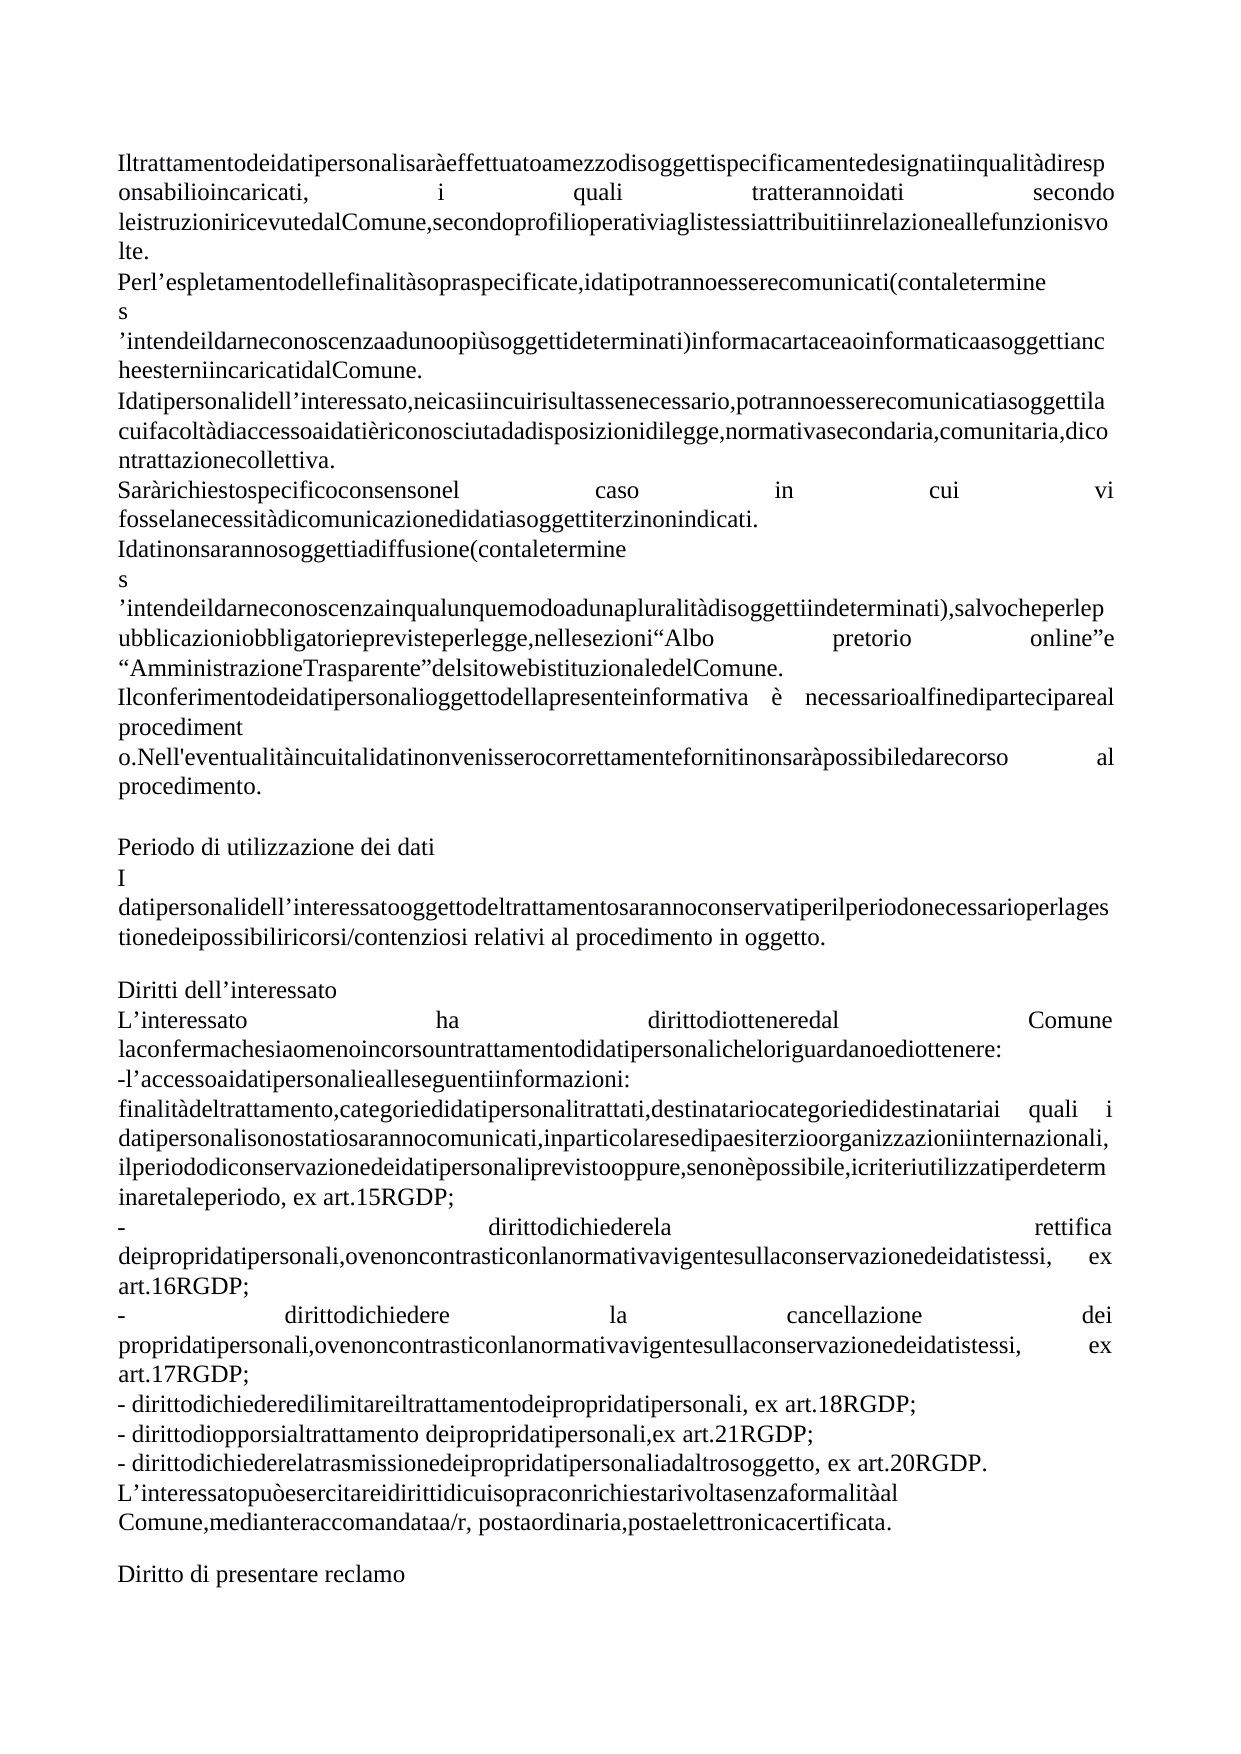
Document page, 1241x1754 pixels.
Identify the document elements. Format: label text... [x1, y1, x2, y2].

text - dirittodichiedere la cancellazione dei propridatipersonali,ovenoncontrasticonlanormativavigentesullaconservazionedeidatistessi, ex art.17RGDP; [117, 1301, 1112, 1388]
text - dirittodichiederedilimitareiltrattamentodeipropridatipersonali, ex art.18RGDP; [117, 1389, 1112, 1418]
text - dirittodichiederelatrasmissionedeipropridatipersonaliadaltrosoggetto, ex art.20RGDP. [117, 1448, 1113, 1477]
text - dirittodichiederela rettifica deipropridatipersonali,ovenoncontrasticonlanormativavigentesullaconservazionedeidatistessi, ex art.16RGDP; [117, 1212, 1112, 1299]
text Saràrichiestospecificoconsensonel caso in cui vi fosselanecessitàdicomunicazionedidatiasoggettiterzinonindicati. [117, 475, 1114, 533]
text Periodo di utilizzazione dei dati [117, 832, 1112, 861]
text I datipersonalidell’interessatooggettodeltrattamentosarannoconservatiperilperiodonecessarioperlagestionedeipossibiliricorsi/contenziosi relativi al procedimento in oggetto. [117, 863, 1112, 951]
text L’interessatopuòesercitareidirittidicuisopraconrichiestarivoltasenzaformalitàal Comune,medianteraccomandataa/r, postaordinaria,postaelettronicacertificata. [117, 1478, 1112, 1536]
text L’interessato ha dirittodiotteneredal Comune laconfermachesiaomenoincorsountrattamentodidatipersonalicheloriguardanoediottenere: [117, 1005, 1112, 1063]
text Perl’espletamentodellefinalitàsopraspecificate,idatipotrannoesserecomunicati(contaletermine s’intendeildarneconoscenzaadunoopiùsoggettideterminati)informacartaceaoinformaticaasoggettiancheesterniincaricatidalComune. [117, 267, 1114, 384]
text -l’accessoaidatipersonaliealleseguentiinformazioni: finalitàdeltrattamento,categoriedidatipersonalitrattati,destinatariocategoriedidestinatariai quali i datipersonalisonostatiosarannocomunicati,inparticolaresedipaesiterzioorganizzazioniinternazionali,ilperiododiconservazionedeidatipersonaliprevistooppure,senonèpossibile,icriteriutilizzatiperdeterminaretaleperiodo, ex art.15RGDP; [117, 1064, 1112, 1210]
text Iltrattamentodeidatipersonalisaràeffettuatoamezzodisoggettispecificamentedesignatiinqualitàdiresponsabilioincaricati, i quali tratterannoidati secondo leistruzioniricevutedalComune,secondoprofilioperativiaglistessiattribuitiinrelazioneallefunzionisvolte. [117, 148, 1114, 265]
text Diritti dell’interessato [117, 975, 1112, 1004]
text - dirittodiopporsialtrattamento deipropridatipersonali,ex art.21RGDP; [117, 1419, 1122, 1447]
text Diritto di presentare reclamo [117, 1559, 1112, 1588]
text Idatipersonalidell’interessato,neicasiincuirisultassenecessario,potrannoesserecomunicatiasoggettilacuifacoltàdiaccessoaidatièriconosciutadadisposizionidilegge,normativasecondaria,comunitaria,dicontrattazionecollettiva. [117, 386, 1114, 474]
text Idatinonsarannosoggettiadiffusione(contaletermine s’intendeildarneconoscenzainqualunquemodoadunapluralitàdisoggettiindeterminati),salvocheperlepubblicazioniobbligatorieprevisteperlegge,nellesezioni“Albo pretorio online”e “AmministrazioneTrasparente”delsitowebistituzionaledelComune. [117, 534, 1114, 681]
text Ilconferimentodeidatipersonalioggettodellapresenteinformativa è necessarioalfinedipartecipareal procedimento.Nell'eventualitàincuitalidatinonvenisserocorrettamentefornitinonsaràpossibiledarecorso al procedimento. [117, 682, 1114, 800]
